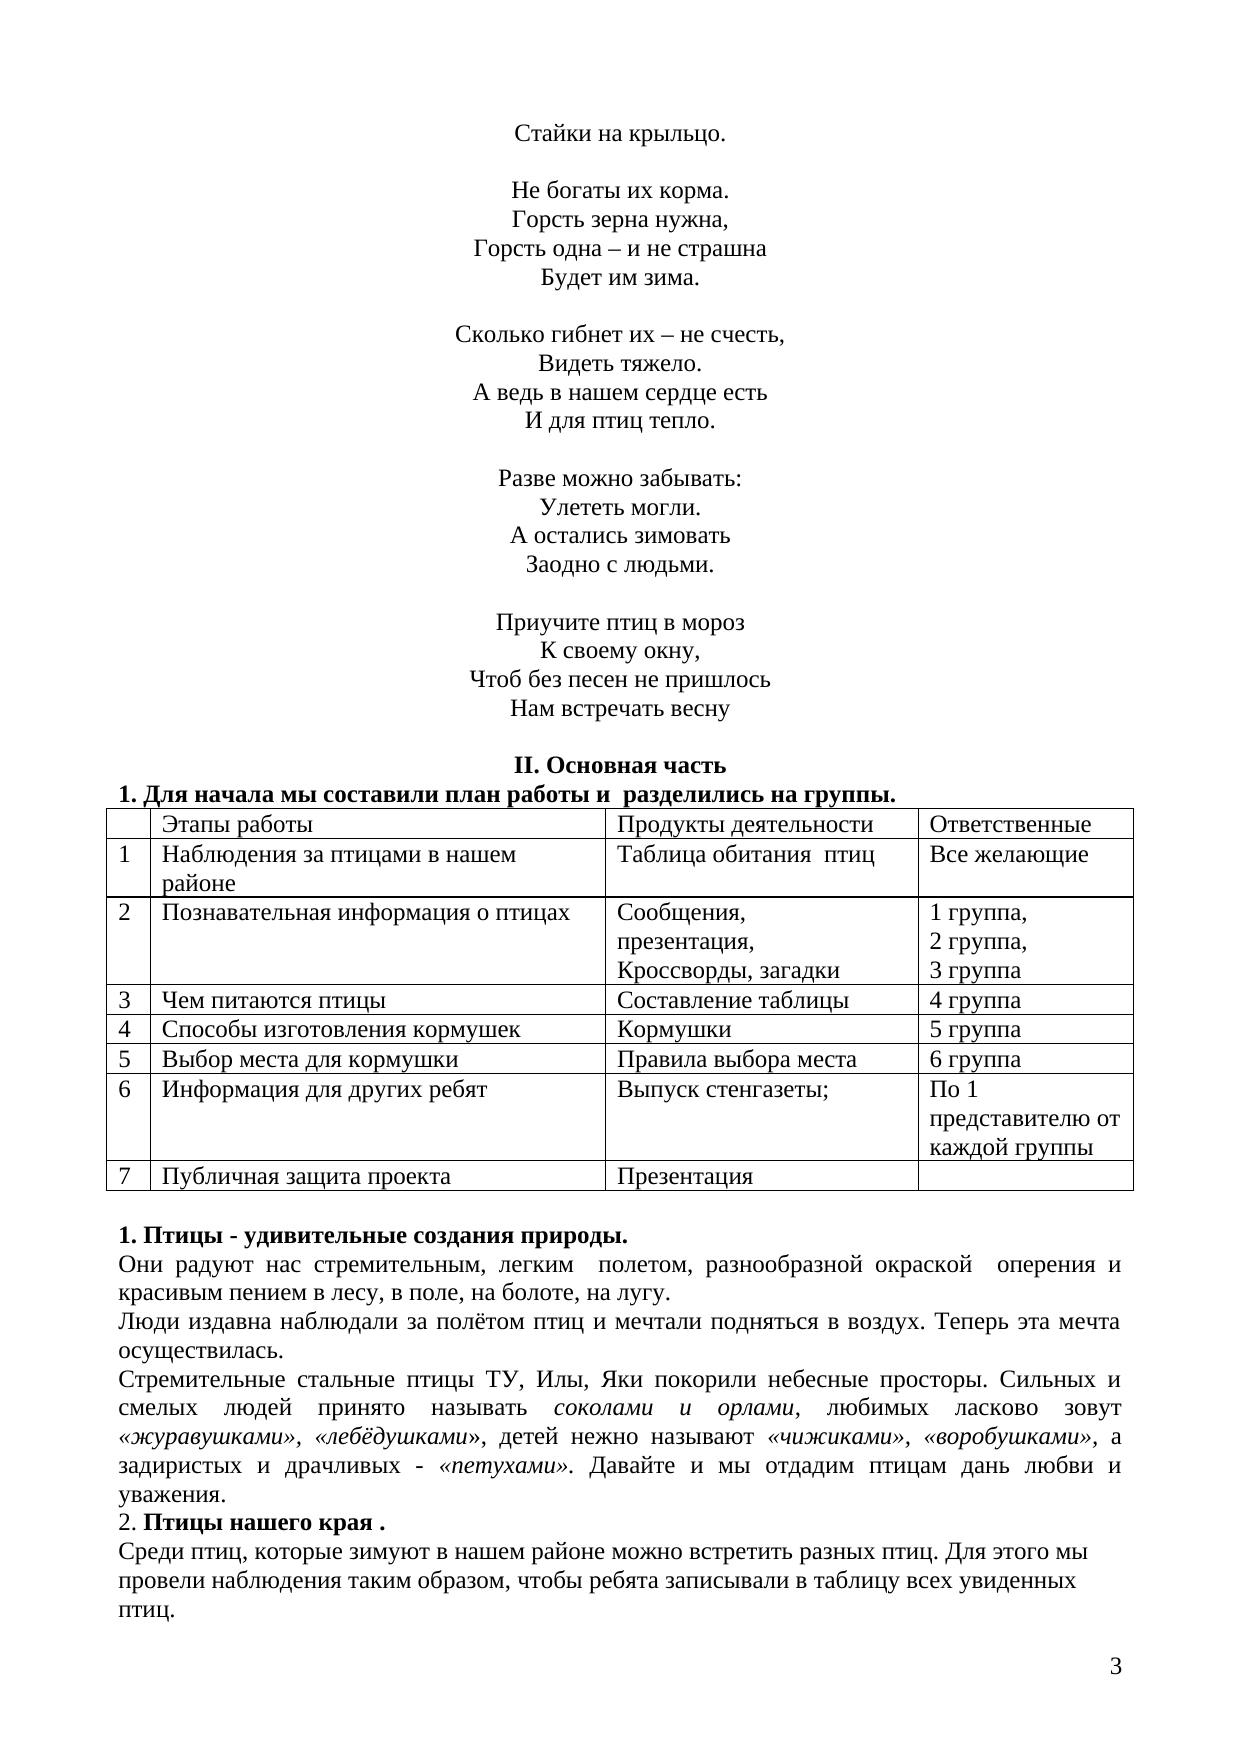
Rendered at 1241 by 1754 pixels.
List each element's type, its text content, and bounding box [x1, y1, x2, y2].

table_cell 7 [107, 1161, 150, 1190]
table_cell Познавательная информация о птицах [151, 898, 605, 984]
table_cell Таблица обитания птиц [606, 839, 918, 896]
table_cell Правила выбора места [606, 1044, 918, 1073]
text Чтоб без песен не пришлось [118, 664, 1122, 693]
text 1. Для начала мы составили план работы и разделились на группы. [118, 779, 1122, 808]
table_cell 1 [107, 839, 150, 896]
text Заодно с людьми. [118, 549, 1122, 578]
text А ведь в нашем сердце есть [118, 377, 1122, 406]
table_cell 6 [107, 1074, 150, 1160]
table_cell Все желающие [919, 839, 1133, 896]
table_cell Выпуск стенгазеты; [606, 1074, 918, 1160]
table_cell 5 группа [919, 1015, 1133, 1043]
text Горсть одна – и не страшна [118, 233, 1122, 262]
text Стремительные стальные птицы ТУ, Илы, Яки покорили небесные просторы. Сильных и смелых людей принято называть соколами и орлами, любимых ласково зовут «журавушками», «лебёдушками», детей нежно называют «чижиками», «воробушками», а задиристых и драчливых - «петухами». Давайте и мы отдадим птицам дань любви и уважения. 2. Птицы нашего края . [118, 1364, 1122, 1536]
table_cell Чем питаются птицы [151, 985, 605, 1013]
table_cell 2 [107, 898, 150, 984]
table_header [107, 809, 150, 838]
table_cell [919, 1161, 1133, 1190]
text Видеть тяжело. [118, 348, 1122, 377]
table_cell 5 [107, 1044, 150, 1073]
table_header Ответственные [919, 809, 1133, 838]
text Люди издавна наблюдали за полётом птиц и мечтали подняться в воздух. Теперь эта мечта осуществилась. [118, 1306, 1122, 1364]
table_cell Информация для других ребят [151, 1074, 605, 1160]
table_cell Наблюдения за птицами в нашем районе [151, 839, 605, 896]
text Улететь могли. [118, 492, 1122, 521]
table_cell Сообщения, презентация, Кроссворды, загадки [606, 898, 918, 984]
text К своему окну, [118, 636, 1122, 664]
text Они радуют нас стремительным, легким полетом, разнообразной окраской оперения и красивым пением в лесу, в поле, на болоте, на лугу. [118, 1249, 1122, 1306]
table_header Этапы работы [151, 809, 605, 838]
table_cell Составление таблицы [606, 985, 918, 1013]
table_cell 6 группа [919, 1044, 1133, 1073]
text Сколько гибнет их – не счесть, [118, 319, 1122, 348]
text Не богаты их корма. [118, 176, 1122, 204]
text Среди птиц, которые зимуют в нашем районе можно встретить разных птиц. Для этого мы провели наблюдения таким образом, чтобы ребята записывали в таблицу всех увиденных птиц. [118, 1536, 1122, 1622]
text 1. Птицы - удивительные создания природы. [118, 1220, 1122, 1249]
table_cell Выбор места для кормушки [151, 1044, 605, 1073]
table_cell Способы изготовления кормушек [151, 1015, 605, 1043]
table_cell Презентация [606, 1161, 918, 1190]
text Горсть зерна нужна, [118, 204, 1122, 233]
table_cell По 1 представителю от каждой группы [919, 1074, 1133, 1160]
text Стайки на крыльцо. [118, 118, 1122, 147]
table_cell Публичная защита проекта [151, 1161, 605, 1190]
text Будет им зима. [118, 262, 1122, 319]
table_header Продукты деятельности [606, 809, 918, 838]
text Нам встречать весну [118, 693, 1122, 722]
table_cell 3 [107, 985, 150, 1013]
text А остались зимовать [118, 521, 1122, 549]
text И для птиц тепло. Разве можно забывать: [118, 406, 1122, 492]
table_cell 4 группа [919, 985, 1133, 1013]
text Приучите птиц в мороз [118, 607, 1122, 636]
table_cell 4 [107, 1015, 150, 1043]
text II. Основная часть [118, 751, 1122, 779]
table_cell Кормушки [606, 1015, 918, 1043]
table_cell 1 группа, 2 группа, 3 группа [919, 898, 1133, 984]
